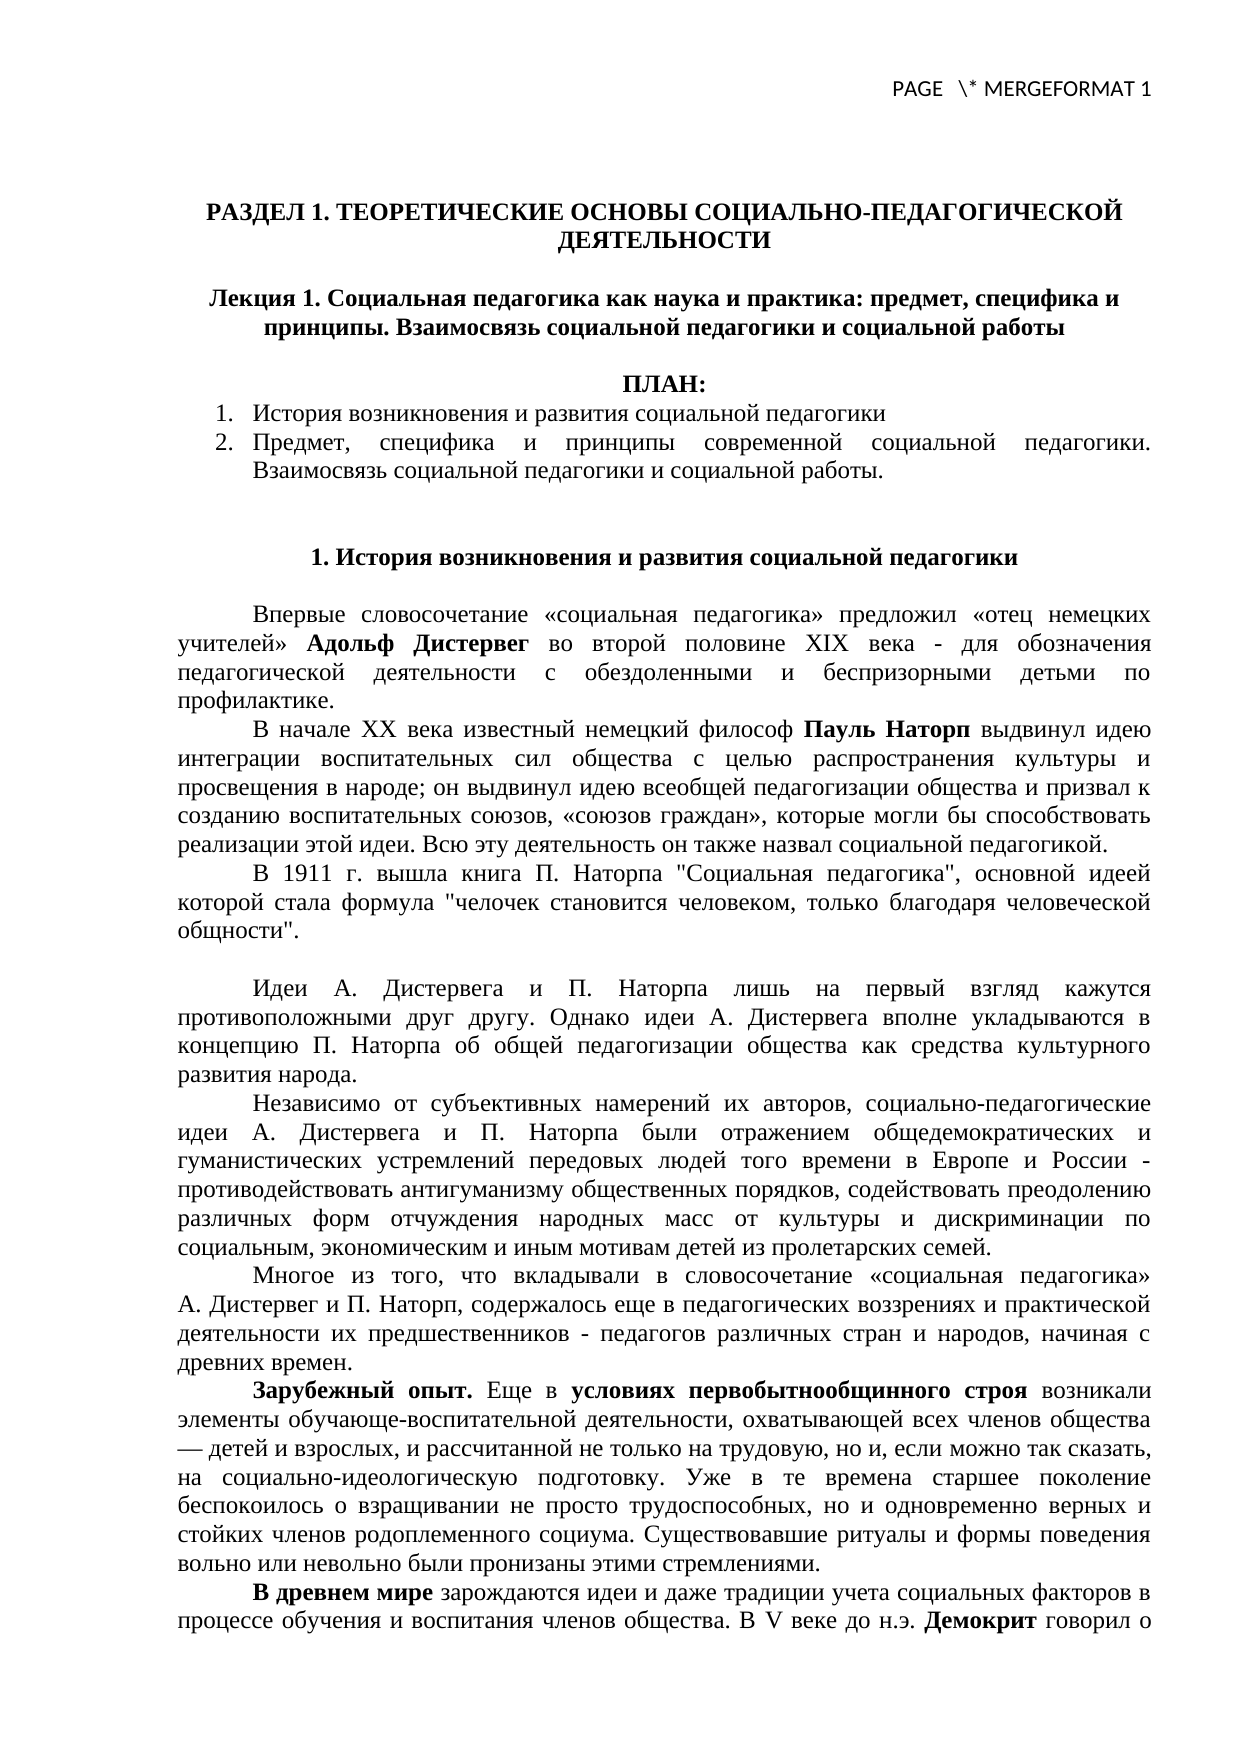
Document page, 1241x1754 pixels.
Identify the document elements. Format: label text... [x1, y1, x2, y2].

list История возникновения и развития социальной педагогики [215, 398, 1152, 427]
text Независимо от субъективных намерений их авторов, социально-педагогические идеи А. Дистервега и П. Наторпа были отражением общедемократических и гуманистических устремлений передовых людей того времени в Европе и России - противодействовать антигуманизму общественных порядков, содействовать преодолению различных форм отчуждения народных масс от культуры и дискриминации по социальным, экономическим и иным мотивам детей из пролетарских семей. [177, 1088, 1152, 1261]
text В начале XX века известный немецкий философ Пауль Наторп выдвинул идею интеграции воспитательных сил общества с целью распространения культуры и просвещения в народе; он выдвинул идею всеобщей педагогизации общества и призвал к созданию воспитательных союзов, «союзов граждан», которые могли бы способствовать реализации этой идеи. Всю эту деятельность он также назвал социальной педагогикой. [177, 714, 1152, 858]
text В 1911 г. вышла книга П. Наторпа "Социальная педагогика", основной идеей которой стала формула "челочек становится человеком, только благодаря человеческой общности". [177, 858, 1152, 944]
text Впервые словосочетание «социальная педагогика» предложил «отец немецких учителей» Адольф Дистервег во второй половине XIX века - для обозначения педагогической деятельности с обездоленными и беспризорными детьми по профилактике. [177, 599, 1152, 714]
list Предмет, специфика и принципы современной социальной педагогики. Взаимосвязь социальной педагогики и социальной работы. [215, 427, 1152, 484]
text ПЛАН: [177, 369, 1152, 398]
text 1. История возникновения и развития социальной педагогики [177, 542, 1152, 571]
text Зарубежный опыт. Еще в условиях первобытнообщинного строя возникали элементы обучающе-воспитательной деятельности, охватывающей всех членов общества — детей и взрослых, и рассчитанной не только на трудовую, но и, если можно так сказать, на социально-идеологическую подготовку. Уже в те времена старшее поколение беспокоилось о взращивании не просто трудоспособных, но и одновременно верных и стойких членов родоплеменного социума. Существовавшие ритуалы и формы поведения вольно или невольно были пронизаны этими стремлениями. [177, 1376, 1152, 1577]
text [177, 1577, 1152, 1634]
text Лекция 1. Социальная педагогика как наука и практика: предмет, специфика и принципы. Взаимосвязь социальной педагогики и социальной работы [177, 283, 1152, 341]
text РАЗДЕЛ 1. ТЕОРЕТИЧЕСКИЕ ОСНОВЫ СОЦИАЛЬНО-ПЕДАГОГИЧЕСКОЙ ДЕЯТЕЛЬНОСТИ [177, 197, 1152, 254]
text Многое из того, что вкладывали в словосочетание «социальная педагогика» А. Дистервег и П. Наторп, содержалось еще в педагогических воззрениях и практической деятельности их предшественников - педагогов различных стран и народов, начиная с древних времен. [177, 1261, 1152, 1376]
text Идеи А. Дистервега и П. Наторпа лишь на первый взгляд кажутся противоположными друг другу. Однако идеи А. Дистервега вполне укладываются в концепцию П. Наторпа об общей педагогизации общества как средства культурного развития народа. [177, 973, 1152, 1088]
